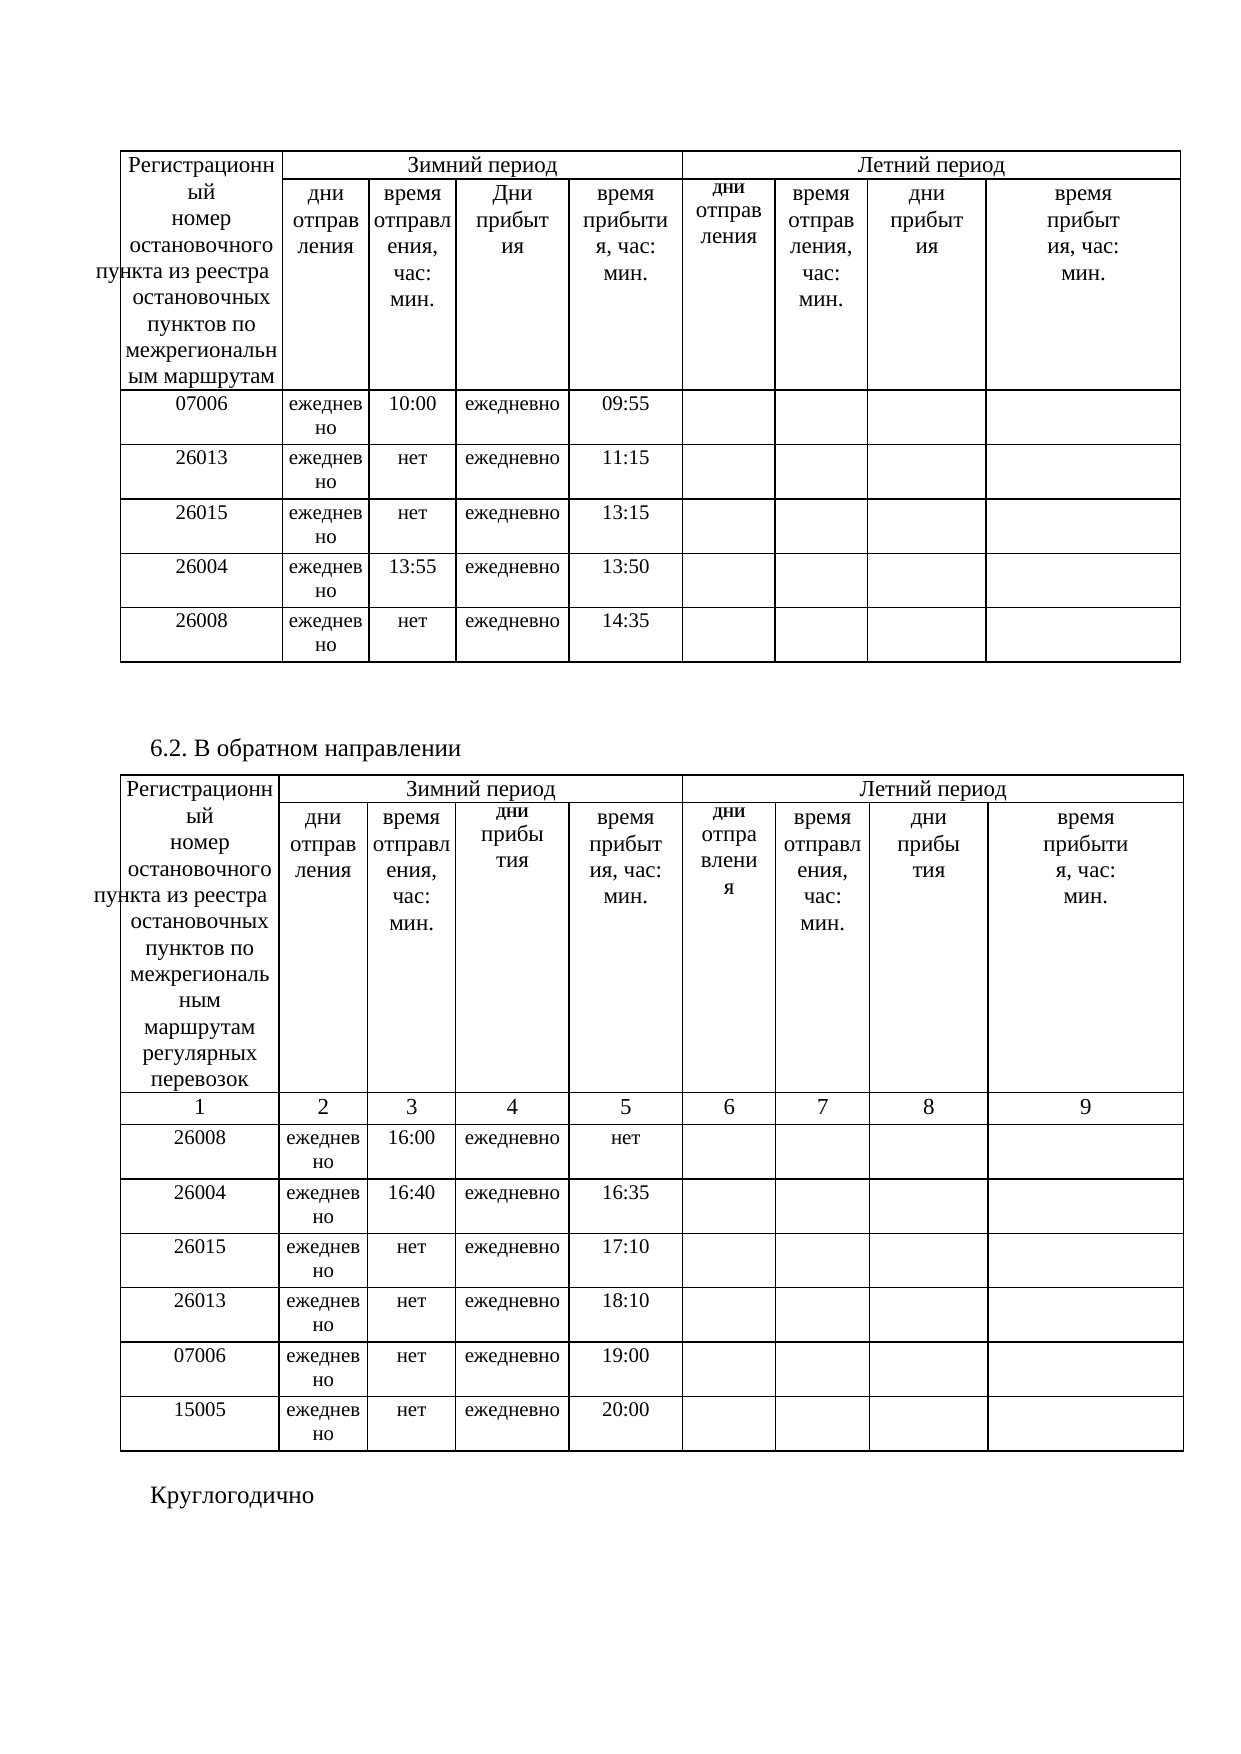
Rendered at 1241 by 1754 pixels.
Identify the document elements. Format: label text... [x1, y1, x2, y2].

table_cell время отправл ения, час: мин. [776, 803, 869, 1092]
table_cell [868, 500, 985, 552]
table_cell [870, 1234, 987, 1287]
table_cell ежедневно [280, 1180, 367, 1232]
table_cell 5 [570, 1093, 682, 1124]
table_cell дни прибы тия [870, 803, 987, 1092]
table_cell 6 [683, 1093, 775, 1124]
table_cell 16:00 [368, 1125, 455, 1178]
table_cell [989, 1180, 1183, 1232]
table_cell ежедневно [457, 391, 568, 444]
table_cell [870, 1288, 987, 1341]
table_cell 13:50 [570, 554, 682, 607]
table_cell [868, 554, 985, 607]
table_cell ежедневно [456, 1397, 568, 1450]
table_cell нет [570, 1125, 682, 1178]
table_cell ежедневно [283, 391, 368, 444]
table_cell [776, 391, 867, 444]
table_cell 26004 [121, 554, 282, 607]
table_cell 19:00 [570, 1343, 682, 1396]
table_cell время прибыт ия, час: мин. [987, 180, 1180, 389]
table_cell дни отправ ления [280, 803, 367, 1092]
table_cell 09:55 [570, 391, 682, 444]
table_cell [870, 1343, 987, 1396]
text Круглогодично [150, 1480, 1090, 1509]
table_cell ДНИ прибы тия [456, 803, 568, 1092]
table_cell нет [368, 1343, 455, 1396]
table_cell ежедневно [456, 1125, 568, 1178]
table_cell [870, 1180, 987, 1232]
table_cell ДНИ отпра влени я [683, 803, 775, 1092]
table_cell время прибыти я, час: мин. [570, 180, 682, 389]
table_cell ежедневно [456, 1180, 568, 1232]
table_cell дни прибыт ия [868, 180, 985, 389]
table_cell 26013 [121, 445, 282, 498]
table_cell 13:55 [370, 554, 455, 607]
table_cell [989, 1125, 1183, 1178]
table_header Летний период [683, 152, 1180, 178]
table_cell ежедневно [283, 608, 368, 661]
table_cell ежедневно [457, 608, 568, 661]
table_cell время прибыт ия, час: мин. [570, 803, 682, 1092]
table_cell 15005 [121, 1397, 278, 1450]
table_cell 26004 [121, 1180, 278, 1232]
table_cell [683, 1397, 775, 1450]
table_cell [776, 1180, 869, 1232]
table_cell ежедневно [456, 1343, 568, 1396]
table_cell 26015 [121, 500, 282, 552]
table_cell [683, 1234, 775, 1287]
table_cell 26015 [121, 1234, 278, 1287]
table_cell 8 [870, 1093, 987, 1124]
table_cell ежедневно [280, 1234, 367, 1287]
table_cell [776, 554, 867, 607]
table_cell нет [368, 1397, 455, 1450]
table_cell [683, 1288, 775, 1341]
table_cell [683, 1343, 775, 1396]
table_cell 9 [989, 1093, 1183, 1124]
table_cell [868, 391, 985, 444]
table_cell [987, 500, 1180, 552]
table_cell 17:10 [570, 1234, 682, 1287]
table_cell [987, 608, 1180, 661]
table_header Летний период [683, 776, 1183, 802]
table_cell время отправ ления, час: мин. [776, 180, 867, 389]
table_cell 16:40 [368, 1180, 455, 1232]
table_cell [870, 1397, 987, 1450]
table_cell [683, 554, 774, 607]
table_cell [868, 445, 985, 498]
table_cell [776, 1397, 869, 1450]
table_cell ежедневно [456, 1234, 568, 1287]
table_cell 26008 [121, 608, 282, 661]
table_cell [776, 1234, 869, 1287]
table_cell [776, 1288, 869, 1341]
table_cell 10:00 [370, 391, 455, 444]
table_cell [989, 1288, 1183, 1341]
table_cell ежедневно [283, 445, 368, 498]
table_cell ежедневно [457, 554, 568, 607]
table_cell [776, 500, 867, 552]
table_cell 1 [121, 1093, 278, 1124]
table_cell [776, 1343, 869, 1396]
table_cell 26008 [121, 1125, 278, 1178]
table_cell 18:10 [570, 1288, 682, 1341]
table_cell [989, 1397, 1183, 1450]
table_cell ежедневно [283, 500, 368, 552]
table_header Зимний период [280, 776, 682, 802]
table_cell 14:35 [570, 608, 682, 661]
table_cell [987, 445, 1180, 498]
table_cell [776, 608, 867, 661]
table_cell 4 [456, 1093, 568, 1124]
table_cell ДНИ отправ ления [683, 180, 774, 389]
table_cell ежедневно [280, 1125, 367, 1178]
table_cell 20:00 [570, 1397, 682, 1450]
table_cell ежедневно [457, 445, 568, 498]
table_cell 26013 [121, 1288, 278, 1341]
table_cell нет [370, 500, 455, 552]
table_cell ежедневно [280, 1288, 367, 1341]
table_cell время отправл ения, час: мин. [370, 180, 455, 389]
table_cell [989, 1234, 1183, 1287]
table_header Регистрационный номер остановочного пункта из реестра остановочных пунктов по межрегиональным маршрутам регулярных перевозок [121, 776, 278, 1092]
table_cell 7 [776, 1093, 869, 1124]
table_cell [683, 500, 774, 552]
table_cell 07006 [121, 391, 282, 444]
table_cell [987, 391, 1180, 444]
table_cell 2 [280, 1093, 367, 1124]
table_cell 11:15 [570, 445, 682, 498]
table_cell нет [370, 445, 455, 498]
table_cell [776, 1125, 869, 1178]
table_cell 16:35 [570, 1180, 682, 1232]
table_cell [683, 391, 774, 444]
table_cell 07006 [121, 1343, 278, 1396]
table_cell дни отправ ления [283, 180, 368, 389]
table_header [121, 152, 282, 389]
table_cell [987, 554, 1180, 607]
table_cell ежедневно [280, 1343, 367, 1396]
table_cell [683, 608, 774, 661]
table_header Зимний период [283, 152, 682, 178]
text 6.2. В обратном направлении [150, 733, 1090, 761]
table_cell 13:15 [570, 500, 682, 552]
table_cell время отправл ения, час: мин. [368, 803, 455, 1092]
table_cell ежедневно [457, 500, 568, 552]
table_cell нет [370, 608, 455, 661]
table_cell [683, 1180, 775, 1232]
table_cell [870, 1125, 987, 1178]
table_cell [776, 445, 867, 498]
table_cell [989, 1343, 1183, 1396]
table_cell [683, 1125, 775, 1178]
table_cell Дни прибыт ия [457, 180, 568, 389]
table_cell ежедневно [283, 554, 368, 607]
table_cell время прибыти я, час: мин. [989, 803, 1183, 1092]
table_cell ежедневно [456, 1288, 568, 1341]
table_cell ежедневно [280, 1397, 367, 1450]
table_cell нет [368, 1234, 455, 1287]
table_cell 3 [368, 1093, 455, 1124]
table_cell [683, 445, 774, 498]
table_cell [868, 608, 985, 661]
table_cell нет [368, 1288, 455, 1341]
